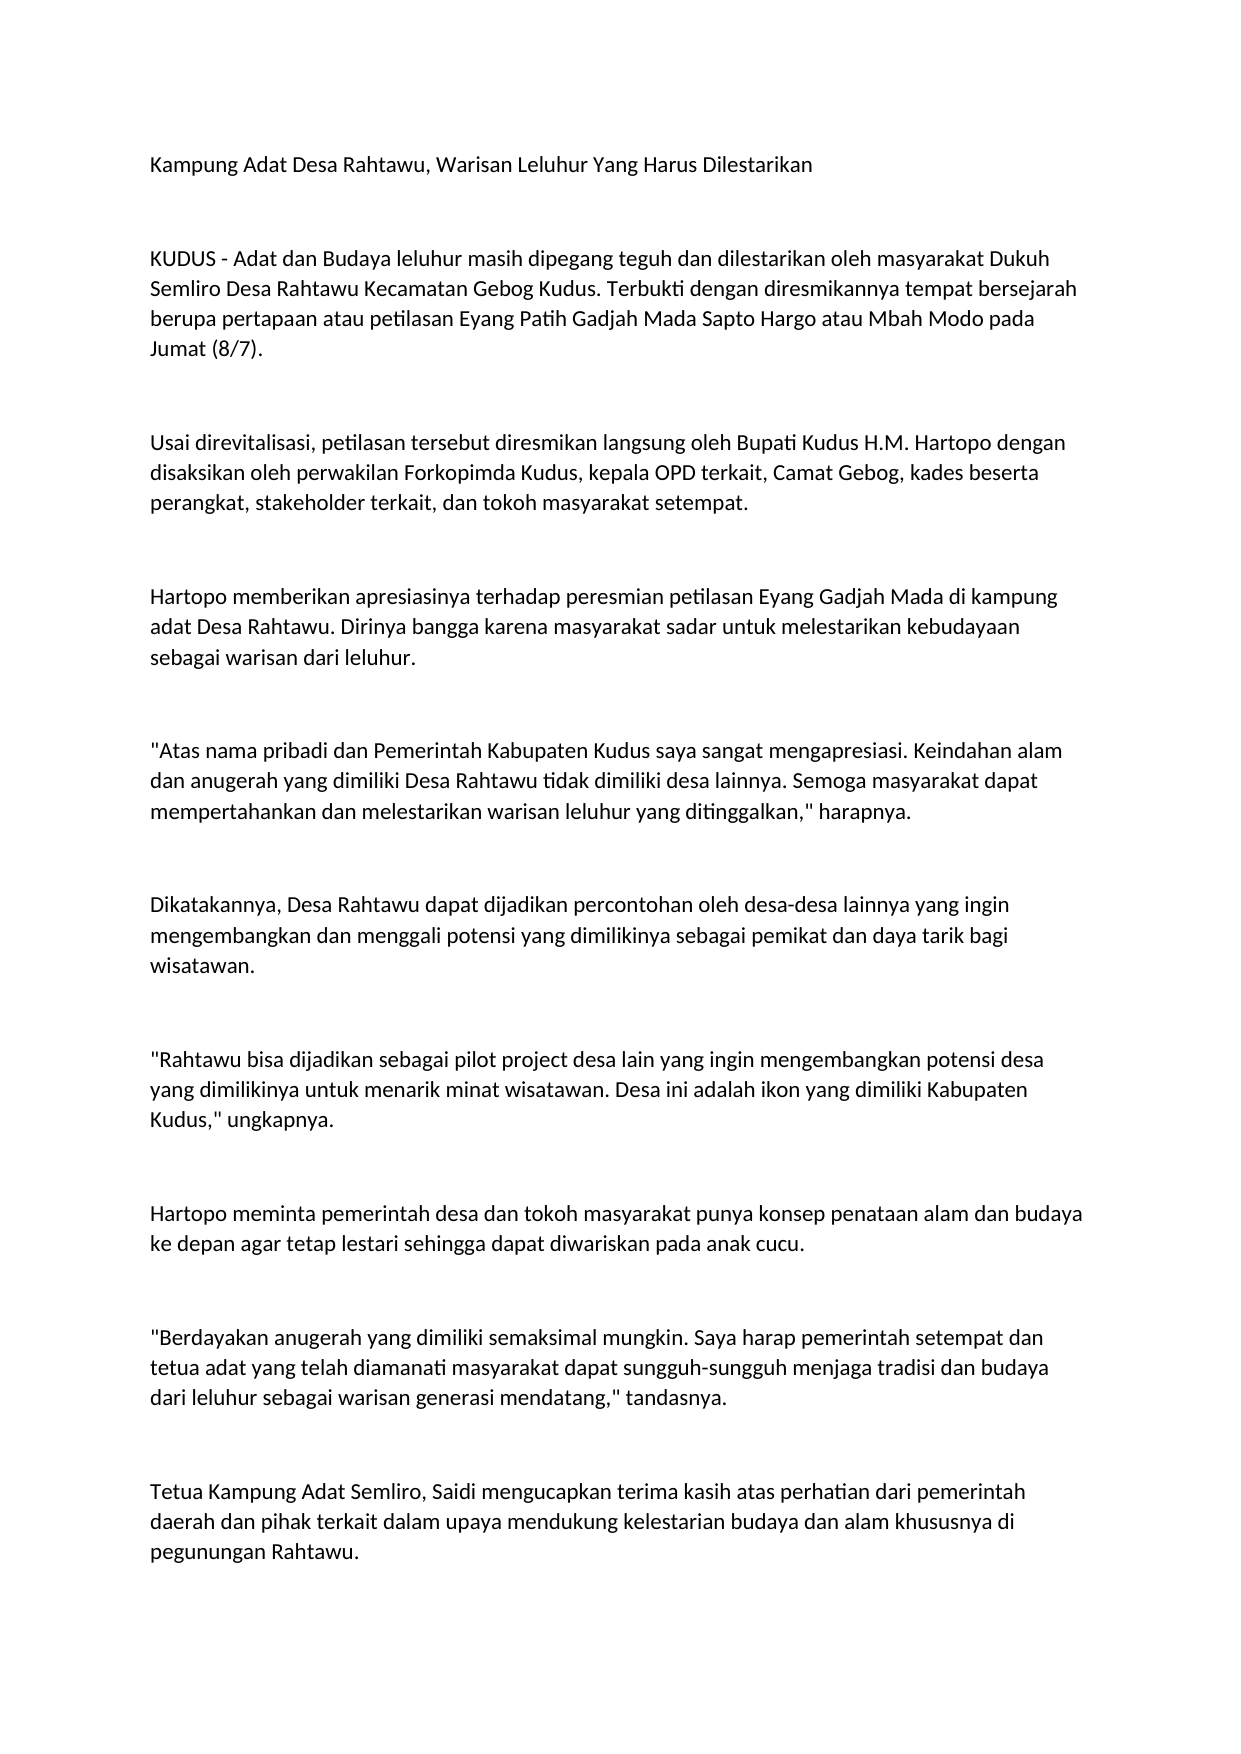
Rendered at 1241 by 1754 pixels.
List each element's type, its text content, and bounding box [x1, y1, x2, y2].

text "Rahtawu bisa dijadikan sebagai pilot project desa lain yang ingin mengembangkan potensi desa yang dimilikinya untuk menarik minat wisatawan. Desa ini adalah ikon yang dimiliki Kabupaten Kudus," ungkapnya. [150, 1045, 1090, 1133]
text Dikatakannya, Desa Rahtawu dapat dijadikan percontohan oleh desa-desa lainnya yang ingin mengembangkan dan menggali potensi yang dimilikinya sebagai pemikat dan daya tarik bagi wisatawan. [150, 891, 1090, 979]
text Hartopo meminta pemerintah desa dan tokoh masyarakat punya konsep penataan alam dan budaya ke depan agar tetap lestari sehingga dapat diwariskan pada anak cucu. [150, 1199, 1090, 1257]
text Tetua Kampung Adat Semliro, Saidi mengucapkan terima kasih atas perhatian dari pemerintah daerah dan pihak terkait dalam upaya mendukung kelestarian budaya dan alam khususnya di pegunungan Rahtawu. [150, 1477, 1090, 1566]
text "Berdayakan anugerah yang dimiliki semaksimal mungkin. Saya harap pemerintah setempat dan tetua adat yang telah diamanati masyarakat dapat sungguh-sungguh menjaga tradisi dan budaya dari leluhur sebagai warisan generasi mendatang," tandasnya. [150, 1323, 1090, 1411]
text "Atas nama pribadi dan Pemerintah Kabupaten Kudus saya sangat mengapresiasi. Keindahan alam dan anugerah yang dimiliki Desa Rahtawu tidak dimiliki desa lainnya. Semoga masyarakat dapat mempertahankan dan melestarikan warisan leluhur yang ditinggalkan," harapnya. [150, 736, 1090, 825]
text Hartopo memberikan apresiasinya terhadap peresmian petilasan Eyang Gadjah Mada di kampung adat Desa Rahtawu. Dirinya bangga karena masyarakat sadar untuk melestarikan kebudayaan sebagai warisan dari leluhur. [150, 582, 1090, 671]
text Usai direvitalisasi, petilasan tersebut diresmikan langsung oleh Bupati Kudus H.M. Hartopo dengan disaksikan oleh perwakilan Forkopimda Kudus, kepala OPD terkait, Camat Gebog, kades beserta perangkat, stakeholder terkait, dan tokoh masyarakat setempat. [150, 428, 1090, 517]
text KUDUS - Adat dan Budaya leluhur masih dipegang teguh dan dilestarikan oleh masyarakat Dukuh Semliro Desa Rahtawu Kecamatan Gebog Kudus. Terbukti dengan diresmikannya tempat bersejarah berupa pertapaan atau petilasan Eyang Patih Gadjah Mada Sapto Hargo atau Mbah Modo pada Jumat (8/7). [150, 244, 1090, 362]
text Kampung Adat Desa Rahtawu, Warisan Leluhur Yang Harus Dilestarikan [150, 150, 1090, 178]
